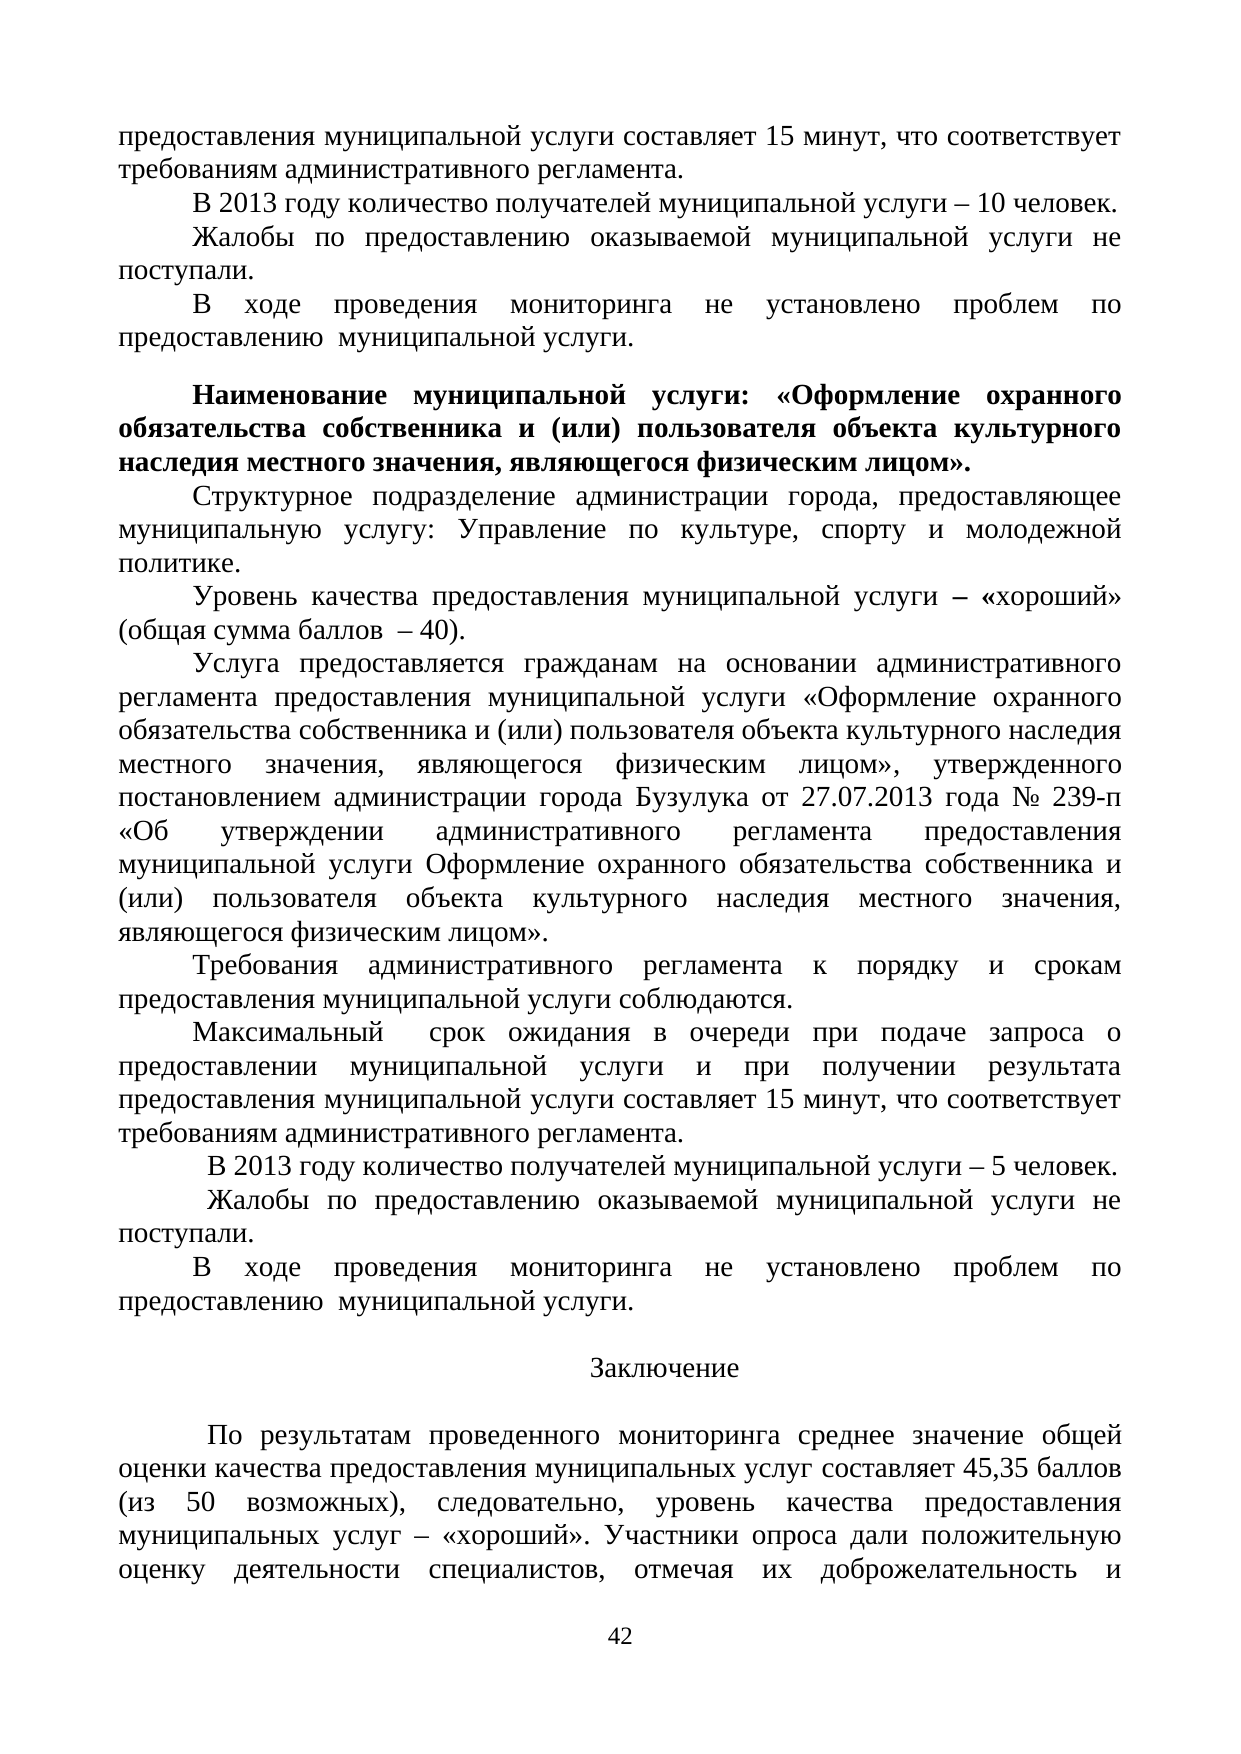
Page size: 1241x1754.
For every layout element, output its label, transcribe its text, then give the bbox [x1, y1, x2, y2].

text В ходе проведения мониторинга не установлено проблем по предоставлению муниципальной услуги. [118, 286, 1122, 353]
text Наименование муниципальной услуги: «Оформление охранного обязательства собственника и (или) пользователя объекта культурного наследия местного значения, являющегося физическим лицом». [118, 377, 1122, 478]
text Услуга предоставляется гражданам на основании административного регламента предоставления муниципальной услуги «Оформление охранного обязательства собственника и (или) пользователя объекта культурного наследия местного значения, являющегося физическим лицом», утвержденного постановлением администрации города Бузулука от 27.07.2013 года № 239-п «Об утверждении административного регламента предоставления муниципальной услуги Оформление охранного обязательства собственника и (или) пользователя объекта культурного наследия местного значения, являющегося физическим лицом». [118, 645, 1122, 947]
text Уровень качества предоставления муниципальной услуги – «хороший» (общая сумма баллов – 40). [118, 578, 1122, 645]
text Требования административного регламента к порядку и срокам предоставления муниципальной услуги соблюдаются. [118, 947, 1122, 1014]
text Жалобы по предоставлению оказываемой муниципальной услуги не поступали. [118, 1182, 1122, 1249]
text В 2013 году количество получателей муниципальной услуги – 5 человек. [118, 1148, 1122, 1182]
text Заключение [118, 1350, 1122, 1383]
text В 2013 году количество получателей муниципальной услуги – 10 человек. [118, 185, 1122, 219]
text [118, 1417, 1122, 1584]
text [118, 118, 1122, 185]
text Структурное подразделение администрации города, предоставляющее муниципальную услугу: Управление по культуре, спорту и молодежной политике. [118, 478, 1122, 578]
text Жалобы по предоставлению оказываемой муниципальной услуги не поступали. [118, 219, 1122, 286]
text В ходе проведения мониторинга не установлено проблем по предоставлению муниципальной услуги. [118, 1249, 1122, 1316]
